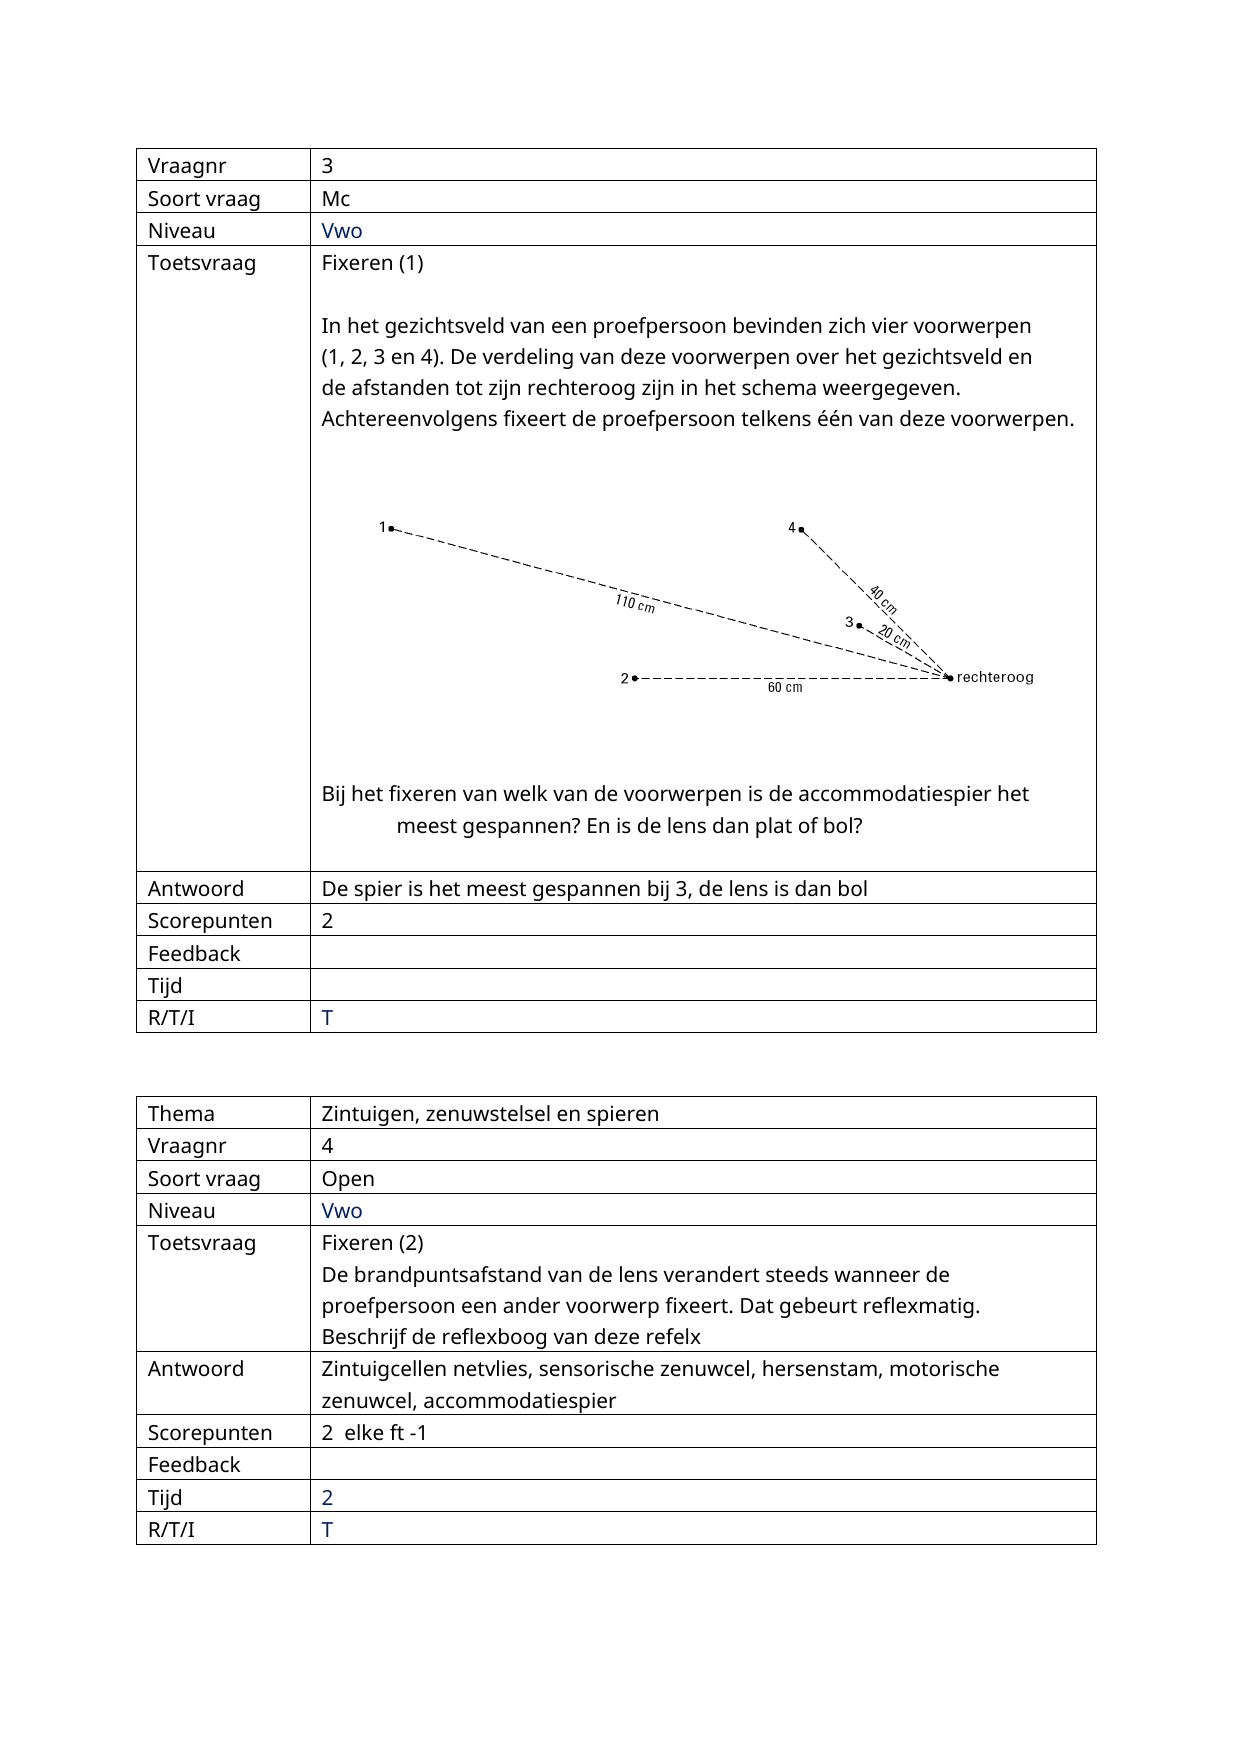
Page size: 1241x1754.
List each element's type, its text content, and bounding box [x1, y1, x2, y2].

table_cell Scorepunten [137, 904, 310, 935]
table_cell Vraagnr [137, 149, 310, 180]
table_cell [311, 1448, 1096, 1479]
table_cell Zintuigcellen netvlies, sensorische zenuwcel, hersenstam, motorische zenuwcel, accommodatiespier [311, 1352, 1096, 1414]
table_cell Niveau [137, 1194, 310, 1225]
table_cell [311, 936, 1096, 967]
table_cell 2 [311, 1480, 1096, 1511]
table_header Thema [137, 1097, 310, 1128]
table_cell Vwo [311, 213, 1096, 244]
table_cell Fixeren (1) In het gezichtsveld van een proefpersoon bevinden zich vier voorwerpen (1, 2, 3 en 4). De verdeling van deze voorwerpen over het gezichtsveld en de afstanden tot zijn rechteroog zijn in het schema weergegeven. Achtereenvolgens fixeert de proefpersoon telkens één van deze voorwerpen. Bij het fixeren van welk van de voorwerpen is de accommodatiespier het meest gespannen? En is de lens dan plat of bol? [311, 246, 1096, 871]
table_cell T [311, 1001, 1096, 1032]
table_cell Tijd [137, 1480, 310, 1511]
table_cell 3 [311, 149, 1096, 180]
table_cell Vraagnr [137, 1129, 310, 1160]
table_cell Toetsvraag [137, 1226, 310, 1351]
table_cell T [311, 1512, 1096, 1543]
table_cell Soort vraag [137, 1161, 310, 1192]
table_cell Antwoord [137, 1352, 310, 1414]
table_cell Toetsvraag [137, 246, 310, 871]
table_cell R/T/I [137, 1512, 310, 1543]
table_cell [311, 969, 1096, 1000]
table_cell 2 [311, 904, 1096, 935]
table_cell Niveau [137, 213, 310, 244]
table_cell Open [311, 1161, 1096, 1192]
table_cell Feedback [137, 936, 310, 967]
table_cell Antwoord [137, 872, 310, 903]
table_cell R/T/I [137, 1001, 310, 1032]
table_cell Feedback [137, 1448, 310, 1479]
table_cell Mc [311, 181, 1096, 212]
table_cell Fixeren (2) De brandpuntsafstand van de lens verandert steeds wanneer de proefpersoon een ander voorwerp fixeert. Dat gebeurt reflexmatig. Beschrijf de reflexboog van deze refelx [311, 1226, 1096, 1351]
table_cell Scorepunten [137, 1415, 310, 1447]
table_cell Tijd [137, 969, 310, 1000]
table_cell 4 [311, 1129, 1096, 1160]
table_cell De spier is het meest gespannen bij 3, de lens is dan bol [311, 872, 1096, 903]
table_header Zintuigen, zenuwstelsel en spieren [311, 1097, 1096, 1128]
table_cell Vwo [311, 1194, 1096, 1225]
table_cell Soort vraag [137, 181, 310, 212]
table_cell 2 elke ft -1 [311, 1415, 1096, 1447]
